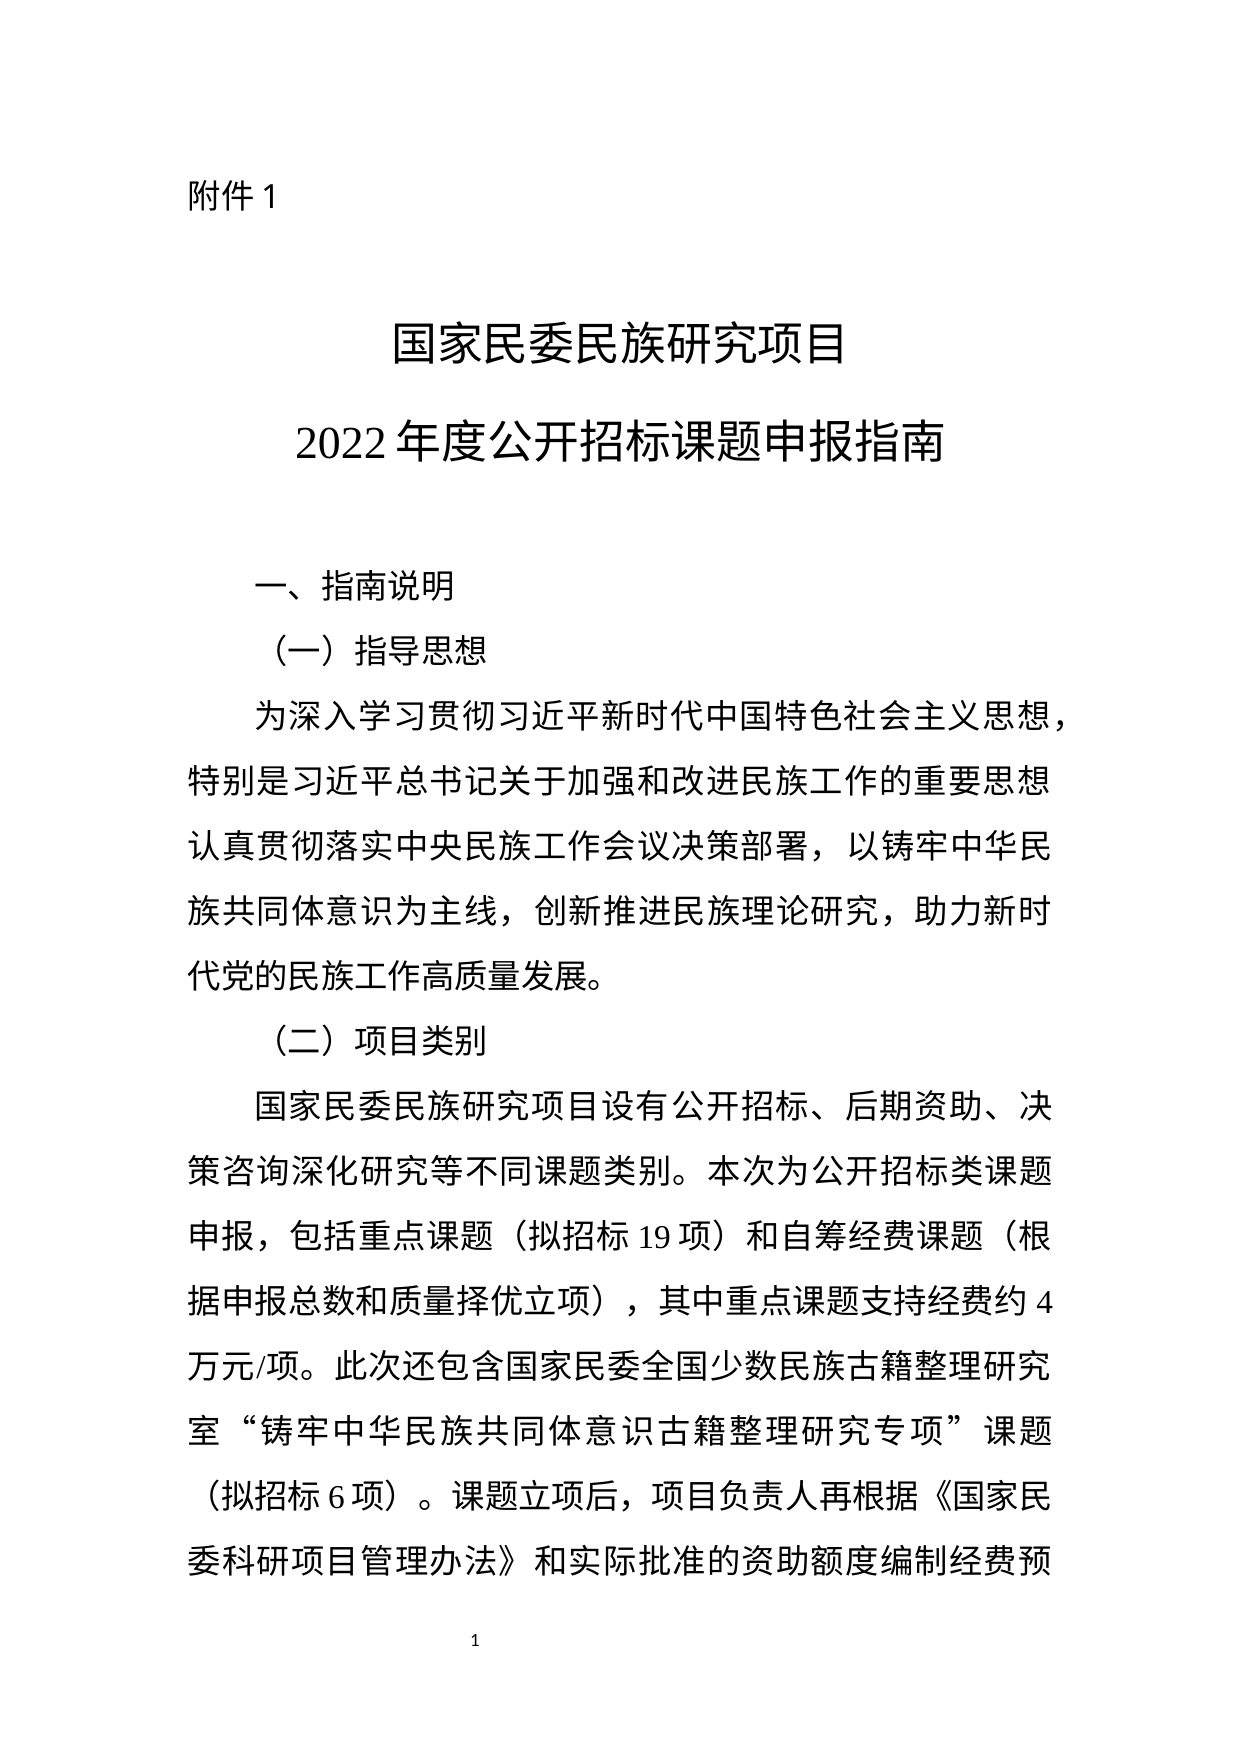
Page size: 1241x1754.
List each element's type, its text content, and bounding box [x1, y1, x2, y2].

list 2022年度公开招标课题申报指南 [187, 389, 1053, 487]
text （一）指导思想 [187, 617, 1053, 682]
text 一、指南说明 [187, 552, 1053, 617]
list 国家民委民族研究项目 [187, 292, 1053, 389]
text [187, 1072, 1053, 1592]
text （二）项目类别 [187, 1007, 1053, 1072]
text 为深入学习贯彻习近平新时代中国特色社会主义思想，特别是习近平总书记关于加强和改进民族工作的重要思想，认真贯彻落实中央民族工作会议决策部署，以铸牢中华民族共同体意识为主线，创新推进民族理论研究，助力新时代党的民族工作高质量发展。 [187, 682, 1053, 1007]
text 附件1 [187, 162, 1053, 227]
